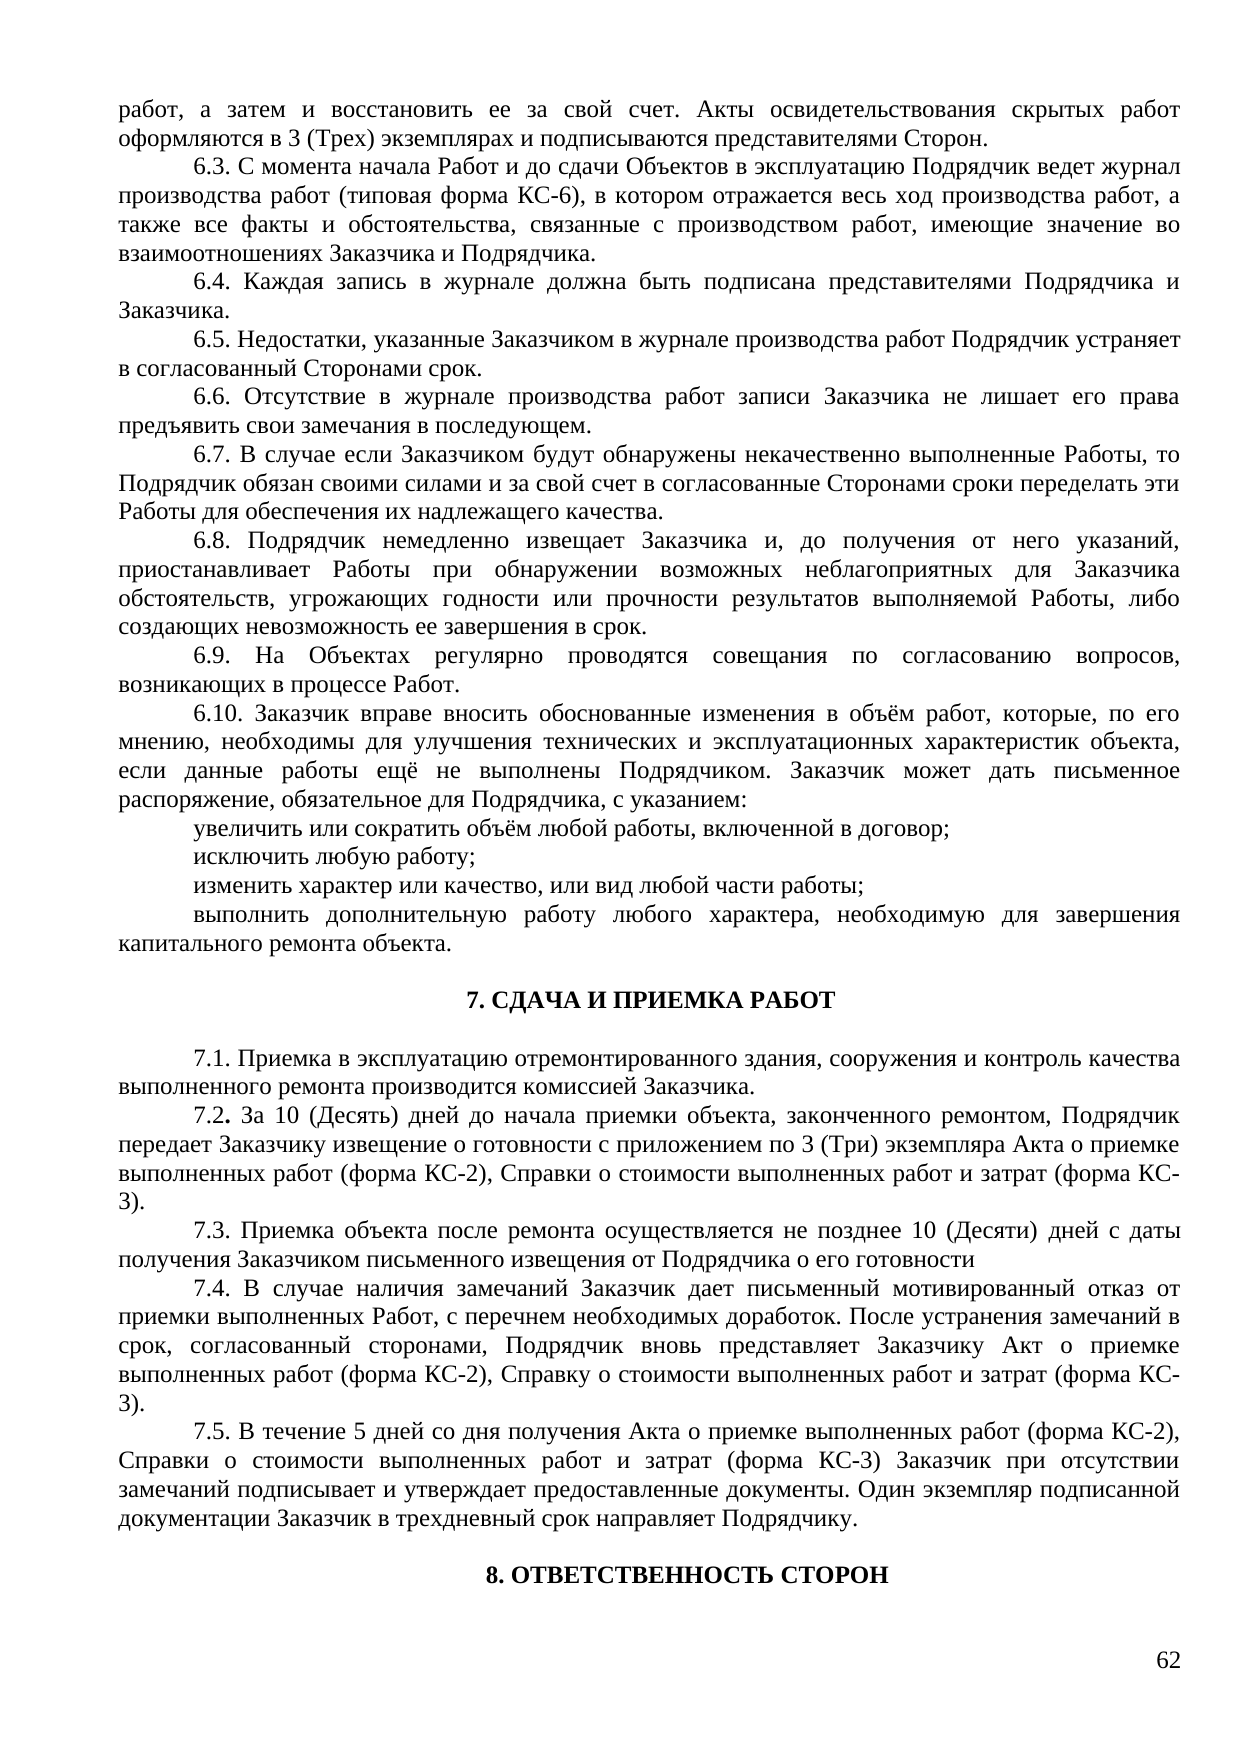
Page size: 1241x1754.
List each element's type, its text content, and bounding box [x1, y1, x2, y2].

text 7.3. Приемка объекта после ремонта осуществляется не позднее 10 (Десяти) дней с даты получения Заказчиком письменного извещения от Подрядчика о его готовности [118, 1215, 1181, 1273]
text 7.4. В случае наличия замечаний Заказчик дает письменный мотивированный отказ от приемки выполненных Работ, с перечнем необходимых доработок. После устранения замечаний в срок, согласованный сторонами, Подрядчик вновь представляет Заказчику Акт о приемке выполненных работ (форма КС-2), Справку о стоимости выполненных работ и затрат (форма КС-3). [118, 1273, 1181, 1416]
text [118, 94, 1181, 151]
text 8. ОТВЕТСТВЕННОСТЬ СТОРОН [118, 1560, 1181, 1589]
text 6.7. В случае если Заказчиком будут обнаружены некачественно выполненные Работы, то Подрядчик обязан своими силами и за свой счет в согласованные Сторонами сроки переделать эти Работы для обеспечения их надлежащего качества. [118, 439, 1181, 525]
text выполнить дополнительную работу любого характера, необходимую для завершения капитального ремонта объекта. [118, 899, 1181, 956]
text исключить любую работу; [118, 841, 1181, 870]
text 7.2. За 10 (Десять) дней до начала приемки объекта, законченного ремонтом, Подрядчик передает Заказчику извещение о готовности с приложением по 3 (Три) экземпляра Акта о приемке выполненных работ (форма КС-2), Справки о стоимости выполненных работ и затрат (форма КС-3). [118, 1100, 1181, 1215]
text 6.4. Каждая запись в журнале должна быть подписана представителями Подрядчика и Заказчика. [118, 266, 1181, 324]
text 6.10. Заказчик вправе вносить обоснованные изменения в объём работ, которые, по его мнению, необходимы для улучшения технических и эксплуатационных характеристик объекта, если данные работы ещё не выполнены Подрядчиком. Заказчик может дать письменное распоряжение, обязательное для Подрядчика, с указанием: [118, 698, 1181, 813]
text изменить характер или качество, или вид любой части работы; [118, 870, 1181, 899]
text увеличить или сократить объём любой работы, включенной в договор; [118, 813, 1181, 841]
text 7.5. В течение 5 дней со дня получения Акта о приемке выполненных работ (форма КС-2), Справки о стоимости выполненных работ и затрат (форма КС-3) Заказчик при отсутствии замечаний подписывает и утверждает предоставленные документы. Один экземпляр подписанной документации Заказчик в трехдневный срок направляет Подрядчику. [118, 1416, 1181, 1531]
text 6.3. С момента начала Работ и до сдачи Объектов в эксплуатацию Подрядчик ведет журнал производства работ (типовая форма КС-6), в котором отражается весь ход производства работ, а также все факты и обстоятельства, связанные с производством работ, имеющие значение во взаимоотношениях Заказчика и Подрядчика. [118, 151, 1181, 266]
text 6.8. Подрядчик немедленно извещает Заказчика и, до получения от него указаний, приостанавливает Работы при обнаружении возможных неблагоприятных для Заказчика обстоятельств, угрожающих годности или прочности результатов выполняемой Работы, либо создающих невозможность ее завершения в срок. [118, 525, 1181, 640]
text 6.9. На Объектах регулярно проводятся совещания по согласованию вопросов, возникающих в процессе Работ. [118, 640, 1181, 698]
text 7.1. Приемка в эксплуатацию отремонтированного здания, сооружения и контроль качества выполненного ремонта производится комиссией Заказчика. [118, 1043, 1181, 1100]
text 6.6. Отсутствие в журнале производства работ записи Заказчика не лишает его права предъявить свои замечания в последующем. [118, 381, 1181, 439]
text 7. СДАЧА И ПРИЕМКА РАБОТ [118, 985, 1181, 1014]
text 6.5. Недостатки, указанные Заказчиком в журнале производства работ Подрядчик устраняет в согласованный Сторонами срок. [118, 324, 1181, 381]
